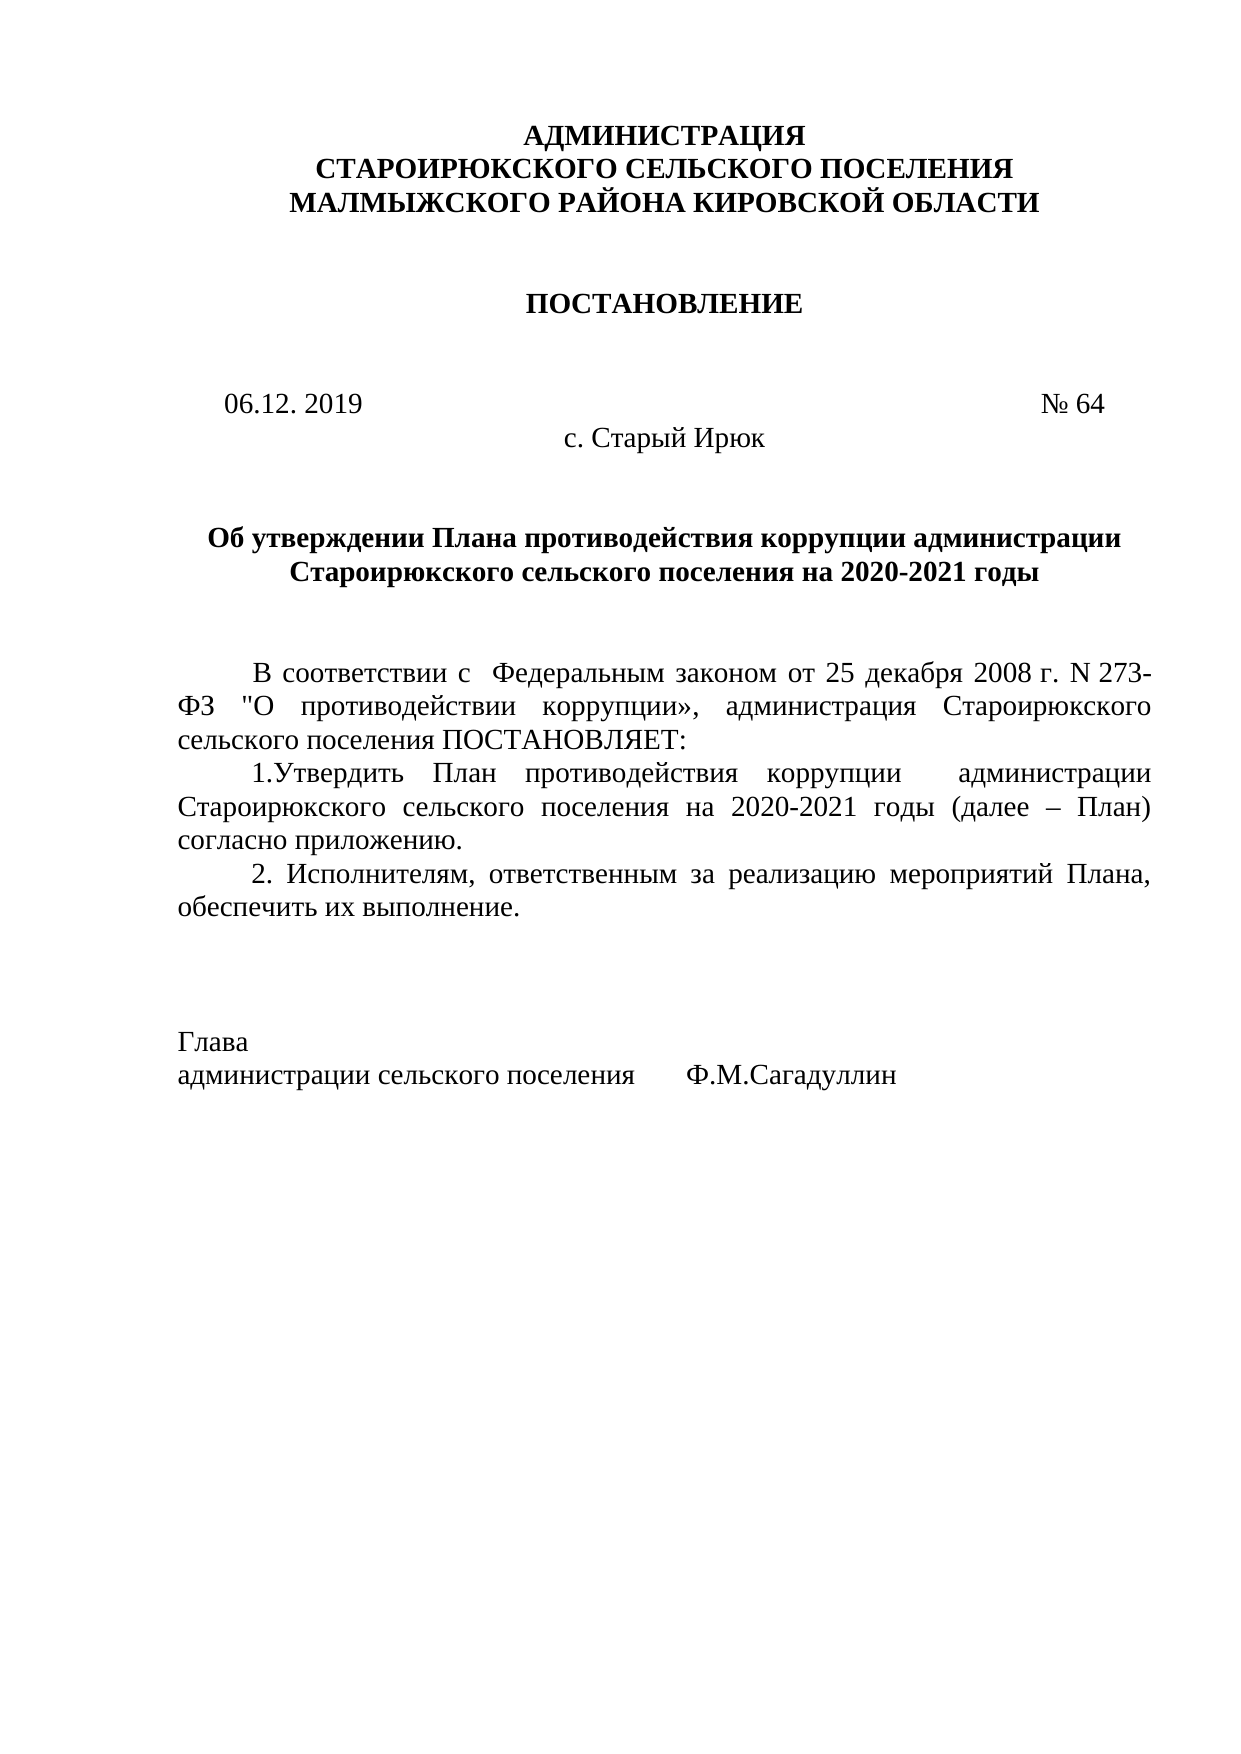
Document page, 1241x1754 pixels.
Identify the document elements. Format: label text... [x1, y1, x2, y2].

text Глава [177, 1024, 1152, 1057]
text 2. Исполнителям, ответственным за реализацию мероприятий Плана, обеспечить их выполнение. [177, 856, 1152, 923]
text ПОСТАНОВЛЕНИЕ [177, 286, 1152, 319]
text 1.Утвердить План противодействия коррупции администрации Староирюкского сельского поселения на 2020-2021 годы (далее – План) согласно приложению. [177, 755, 1152, 856]
text В соответствии с Федеральным законом от 25 декабря 2008 г. N 273-ФЗ "О противодействии коррупции», администрация Староирюкского сельского поселения ПОСТАНОВЛЯЕТ: [177, 655, 1152, 755]
text АДМИНИСТРАЦИЯ [177, 118, 1152, 152]
text 06.12. 2019 № 64 [177, 386, 1152, 420]
text Староирюкского сельского поселения на 2020-2021 годы [177, 554, 1152, 588]
text МАЛМЫЖСКОГО РАЙОНА КИРОВСКОЙ ОБЛАСТИ [177, 185, 1152, 219]
text с. Старый Ирюк [177, 420, 1152, 453]
text СТАРОИРЮКСКОГО СЕЛЬСКОГО ПОСЕЛЕНИЯ [177, 152, 1152, 185]
text Об утверждении Плана противодействия коррупции администрации [177, 521, 1152, 554]
text администрации сельского поселения Ф.М.Сагадуллин [177, 1057, 1152, 1091]
